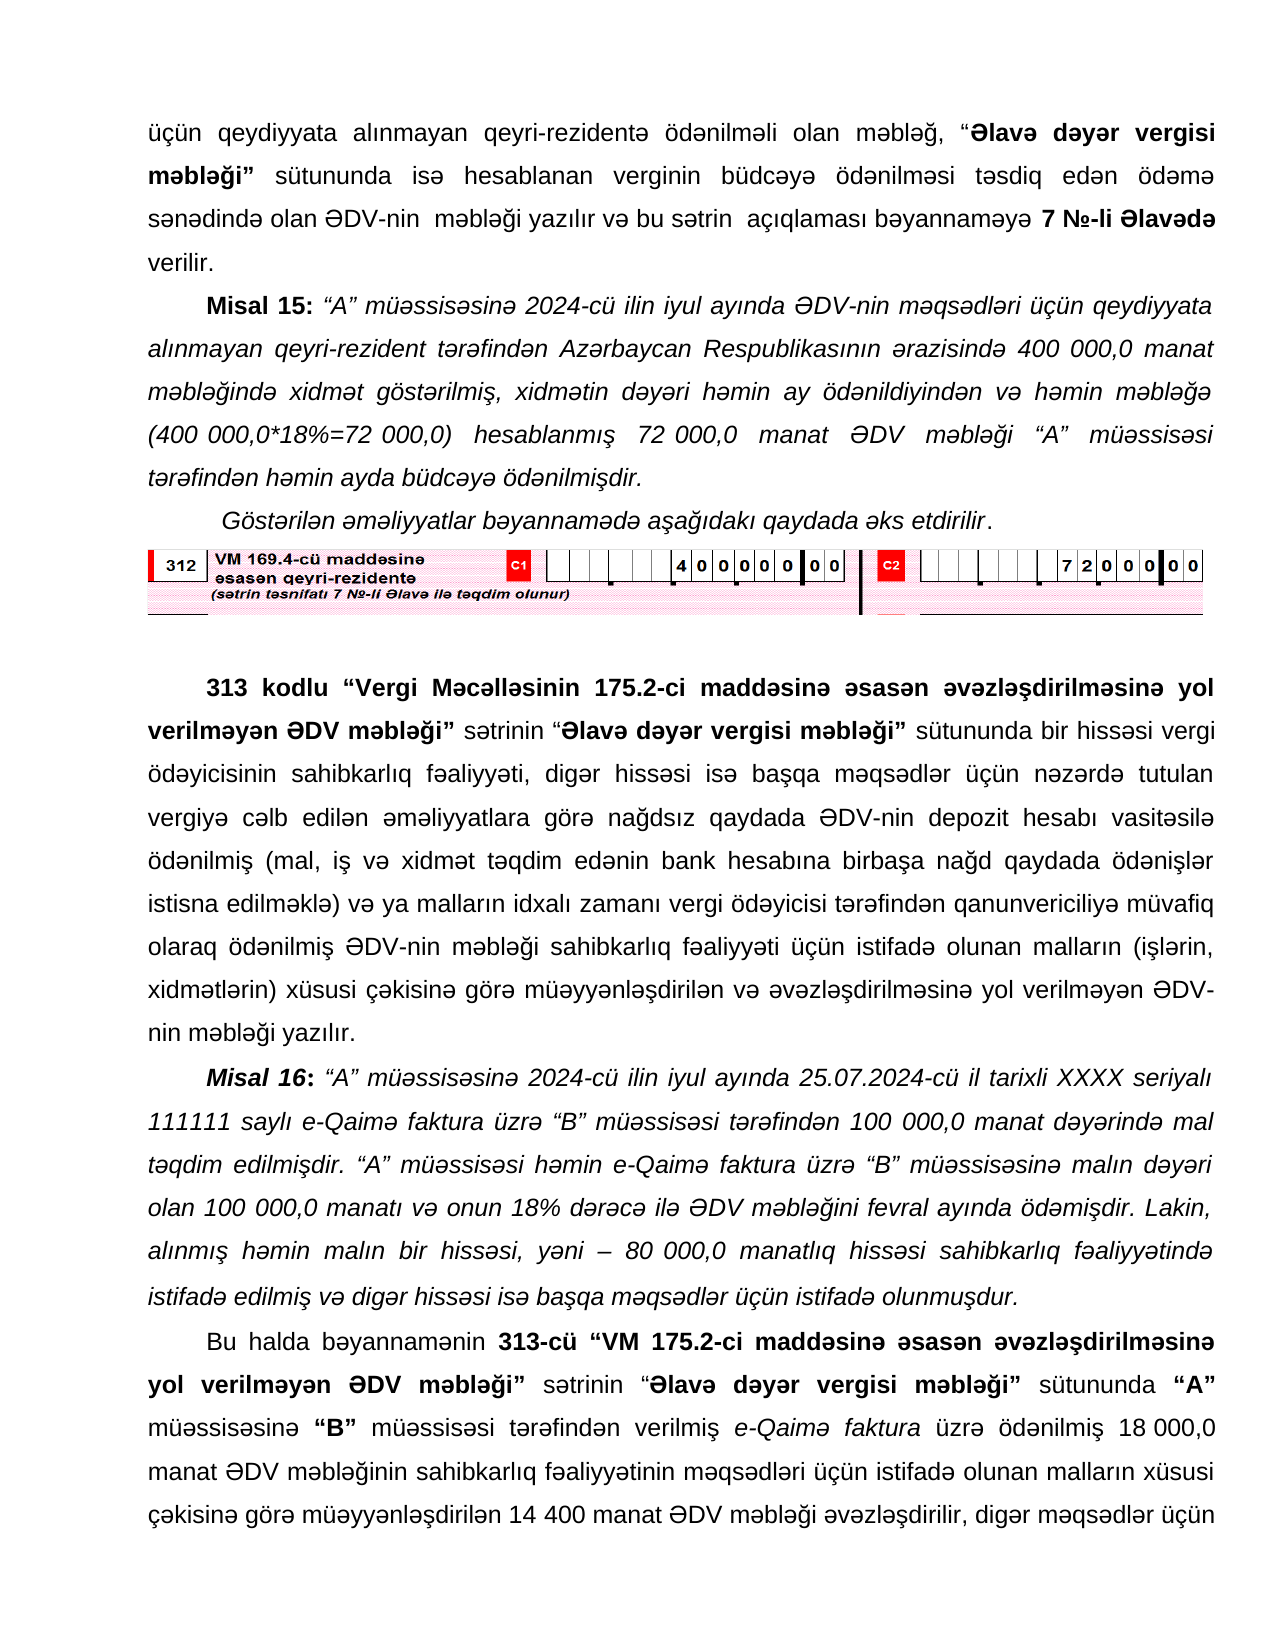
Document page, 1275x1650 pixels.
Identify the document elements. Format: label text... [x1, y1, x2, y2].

text 313 kodlu “Vergi Məcəlləsinin 175.2-ci maddəsinə əsasən əvəzləşdirilməsinə yol verilməyən ƏDV məbləği” sətrinin “Əlavə dəyər vergisi məbləği” sütununda bir hissəsi vergi ödəyicisinin sahibkarlıq fəaliyyəti, digər hissəsi isə başqa məqsədlər üçün nəzərdə tutulan vergiyə cəlb edilən əməliyyatlara görə nağdsız qaydada ƏDV-nin depozit hesabı vasitəsilə ödənilmiş (mal, iş və xidmət təqdim edənin bank hesabına birbaşa nağd qaydada ödənişlər istisna edilməklə) və ya malların idxalı zamanı vergi ödəyicisi tərəfindən qanunvericiliyə müvafiq olaraq ödənilmiş ƏDV-nin məbləği sahibkarlıq fəaliyyəti üçün istifadə olunan malların (işlərin, xidmətlərin) xüsusi çəkisinə görə müəyyənləşdirilən və əvəzləşdirilməsinə yol verilməyən ƏDV-nin məbləği yazılır. [148, 673, 1216, 1047]
text Misal 16: “A” müəssisəsinə 2024-cü ilin iyul ayında 25.07.2024-cü il tarixli XXXX seriyalı 111111 saylı e-Qaimə faktura üzrə “B” müəssisəsi tərəfindən 100 000,0 manat dəyərində mal təqdim edilmişdir. “A” müəssisəsi həmin e-Qaimə faktura üzrə “B” müəssisəsinə malın dəyəri olan 100 000,0 manatı və onun 18% dərəcə ilə ƏDV məbləğini fevral ayında ödəmişdir. Lakin, alınmış həmin malın bir hissəsi, yəni – 80 000,0 manatlıq hissəsi sahibkarlıq fəaliyyətində istifadə edilmiş və digər hissəsi isə başqa məqsədlər üçün istifadə olunmuşdur. [148, 1061, 1216, 1312]
text Göstərilən əməliyyatlar bəyannamədə aşağıdakı qaydada əks etdirilir. [148, 506, 1216, 535]
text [148, 118, 1216, 276]
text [148, 1327, 1216, 1528]
text Misal 15: “A” müəssisəsinə 2024-cü ilin iyul ayında ƏDV-nin məqsədləri üçün qeydiyyata alınmayan qeyri-rezident tərəfindən Azərbaycan Respublikasının ərazisində 400 000,0 manat məbləğində xidmət göstərilmiş, xidmətin dəyəri həmin ay ödənildiyindən və həmin məbləğə (400 000,0*18%=72 000,0) hesablanmış 72 000,0 manat ƏDV məbləği “A” müəssisəsi tərəfindən həmin ayda büdcəyə ödənilmişdir. [148, 291, 1216, 492]
picture [147, 549, 1203, 615]
